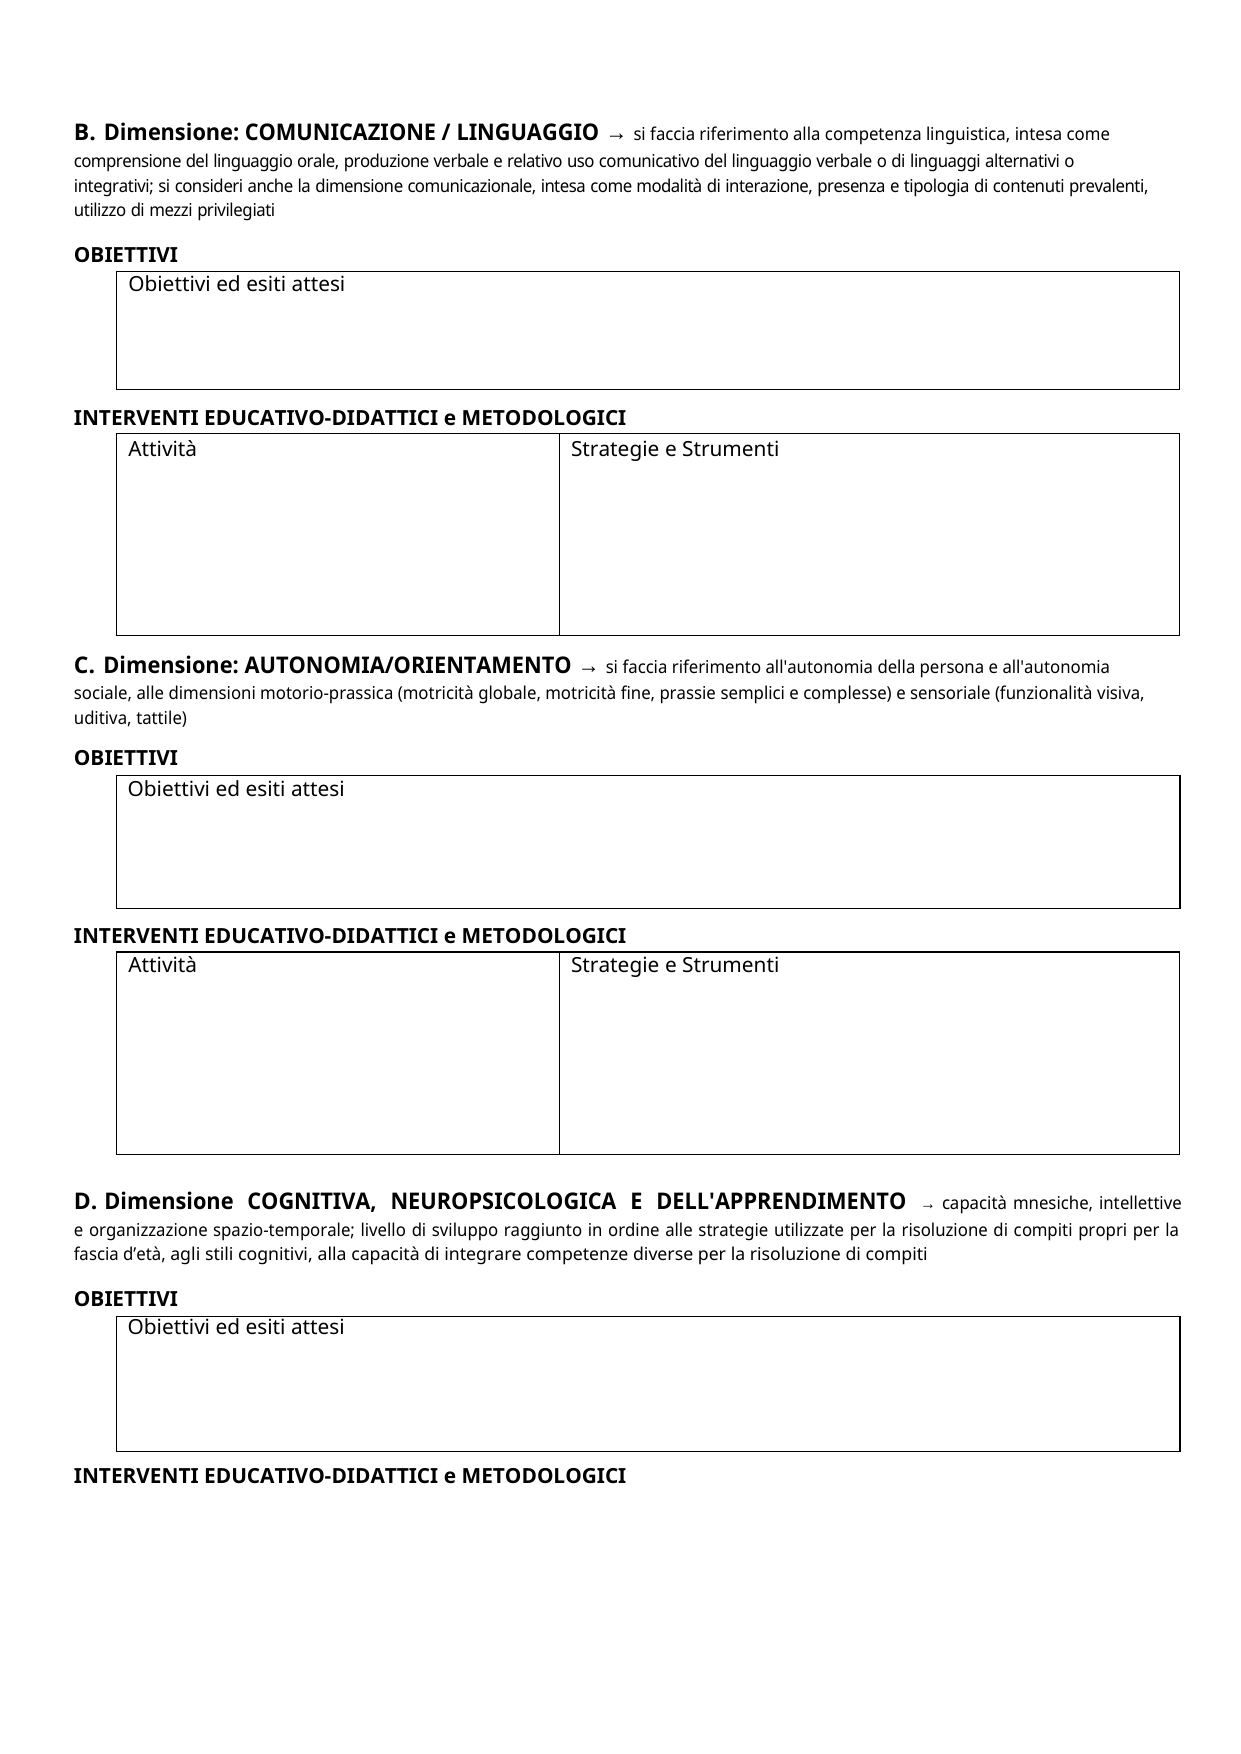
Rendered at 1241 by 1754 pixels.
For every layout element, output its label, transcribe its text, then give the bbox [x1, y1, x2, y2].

list Dimensione: COMUNICAZIONE / LINGUAGGIO → si faccia riferimento alla competenza linguistica, intesa come comprensione del linguaggio orale, produzione verbale e relativo uso comunicativo del linguaggio verbale o di linguaggi alternativi o integrativi; si consideri anche la dimensione comunicazionale, intesa come modalità di interazione, presenza e tipologia di contenuti prevalenti, utilizzo di mezzi privilegiati [74, 116, 1149, 222]
table_header Attività [117, 434, 559, 635]
text INTERVENTI EDUCATIVO-DIDATTICI e METODOLOGICI [74, 403, 1217, 431]
table_header Strategie e Strumenti [560, 434, 1179, 635]
text OBIETTIVI [74, 743, 1217, 772]
text OBIETTIVI [74, 240, 1217, 268]
list Dimensione COGNITIVA, NEUROPSICOLOGICA E DELL'APPRENDIMENTO → capacità mnesiche, intellettive e organizzazione spazio-temporale; livello di sviluppo raggiunto in ordine alle strategie utilizzate per la risoluzione di compiti propri per la fascia d’età, agli stili cognitivi, alla capacità di integrare competenze diverse per la risoluzione di compiti [74, 1185, 1182, 1266]
text INTERVENTI EDUCATIVO-DIDATTICI e METODOLOGICI [74, 1461, 1217, 1489]
table_header Strategie e Strumenti [560, 953, 1179, 1154]
table_header Attività [117, 953, 559, 1154]
list Dimensione: AUTONOMIA/ORIENTAMENTO → si faccia riferimento all'autonomia della persona e all'autonomia sociale, alle dimensioni motorio-prassica (motricità globale, motricità fine, prassie semplici e complesse) e sensoriale (funzionalità visiva, uditiva, tattile) [74, 649, 1167, 730]
text OBIETTIVI [74, 1284, 1217, 1313]
table_header Obiettivi ed esiti attesi [117, 272, 1179, 389]
text INTERVENTI EDUCATIVO-DIDATTICI e METODOLOGICI [74, 921, 1217, 950]
